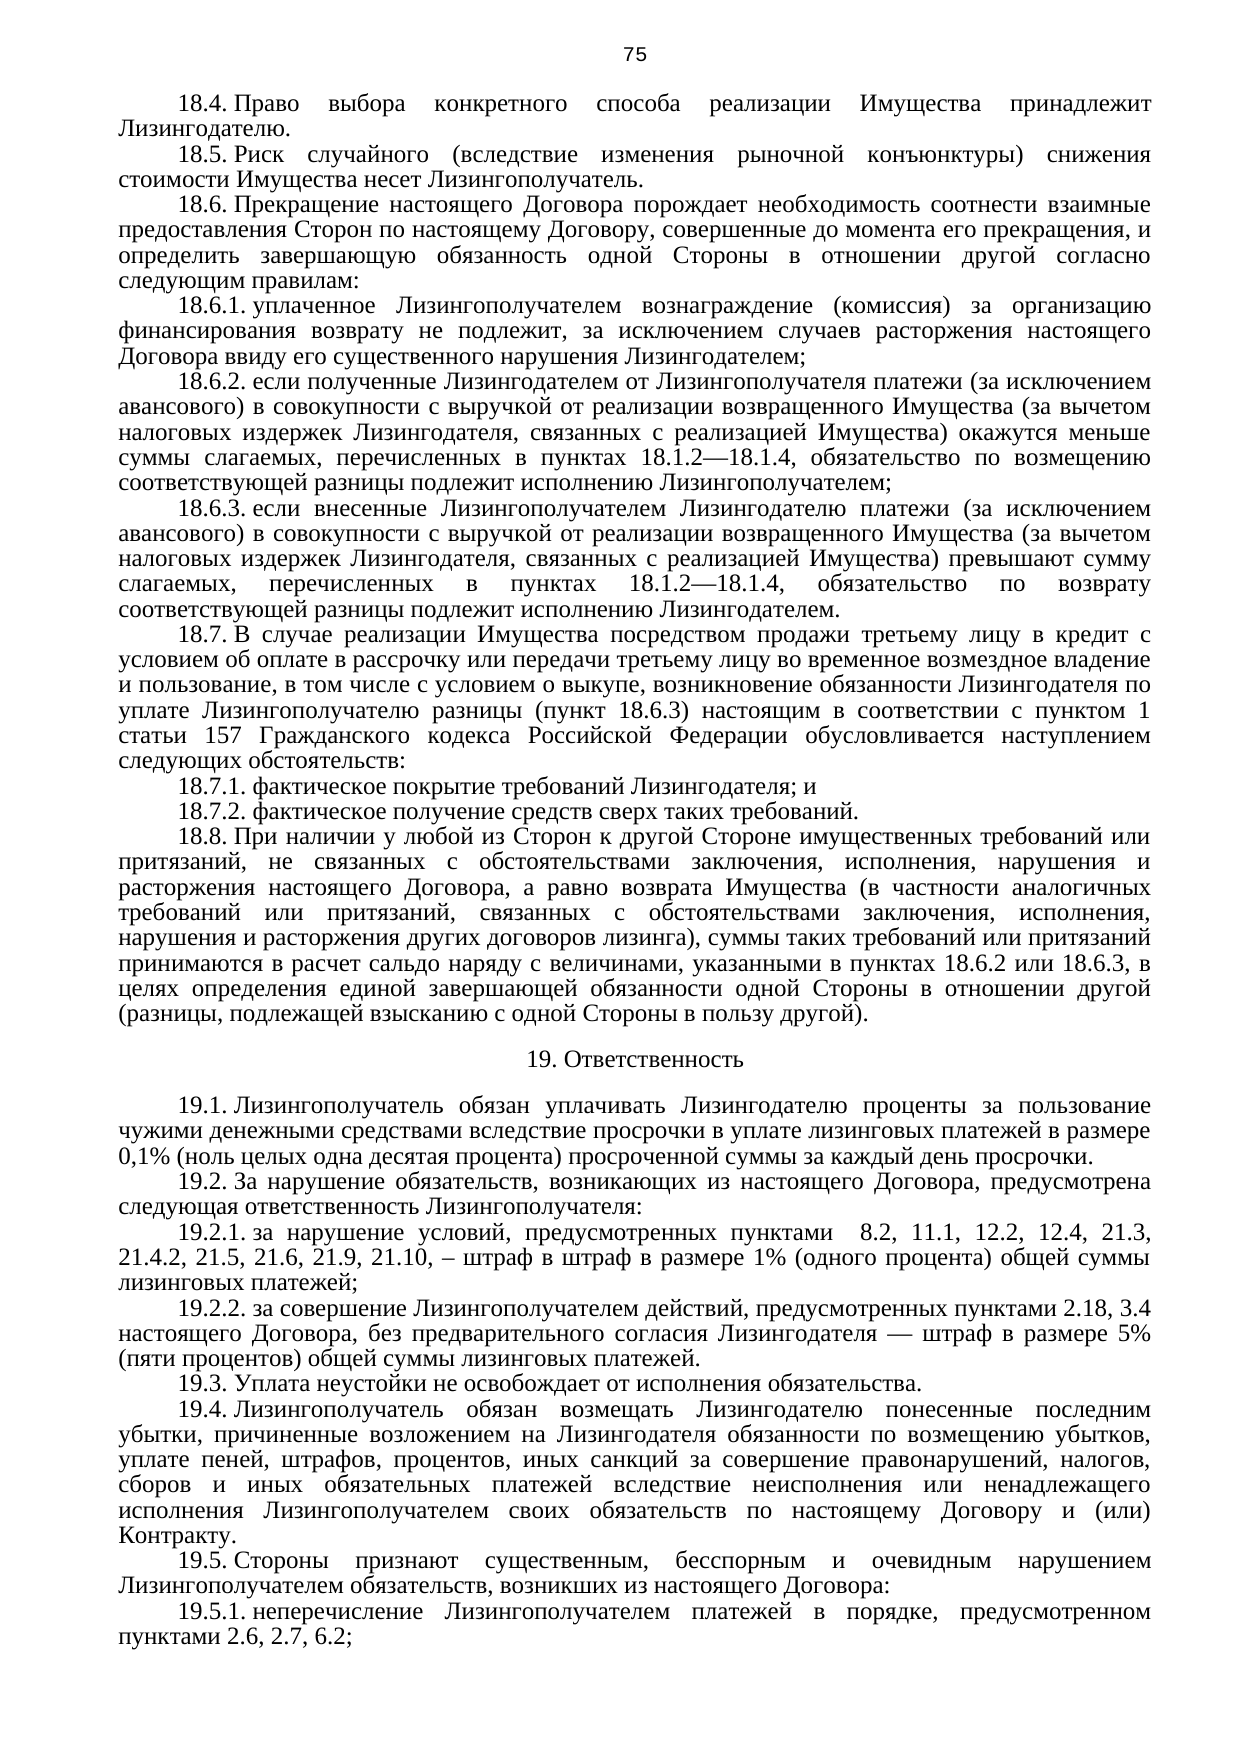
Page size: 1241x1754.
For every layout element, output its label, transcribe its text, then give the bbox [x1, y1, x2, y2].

text 19.1. Лизингополучатель обязан уплачивать Лизингодателю проценты за пользование чужими денежными средствами вследствие просрочки в уплате лизинговых платежей в размере 0,1% (ноль целых одна десятая процента) просроченной суммы за каждый день просрочки. [118, 1094, 1152, 1169]
text 18.6.3. если внесенные Лизингополучателем Лизингодателю платежи (за исключением авансового) в совокупности с выручкой от реализации возвращенного Имущества (за вычетом налоговых издержек Лизингодателя, связанных с реализацией Имущества) превышают сумму слагаемых, перечисленных в пунктах 18.1.2—18.1.4, обязательство по возврату соответствующей разницы подлежит исполнению Лизингодателем. [118, 496, 1152, 622]
text 19.5.1. неперечисление Лизингополучателем платежей в порядке, предусмотренном пунктами 2.6, 2.7, 6.2; [118, 1599, 1152, 1650]
text 18.7.2. фактическое получение средств сверх таких требований. [118, 799, 1152, 825]
text 18.7.1. фактическое покрытие требований Лизингодателя; и [118, 774, 1152, 799]
text 18.4. Право выбора конкретного способа реализации Имущества принадлежит Лизингодателю. [118, 92, 1152, 142]
text 18.8. При наличии у любой из Сторон к другой Стороне имущественных требований или притязаний, не связанных с обстоятельствами заключения, исполнения, нарушения и расторжения настоящего Договора, а равно возврата Имущества (в частности аналогичных требований или притязаний, связанных с обстоятельствами заключения, исполнения, нарушения и расторжения других договоров лизинга), суммы таких требований или притязаний принимаются в расчет сальдо наряду с величинами, указанными в пунктах 18.6.2 или 18.6.3, в целях определения единой завершающей обязанности одной Стороны в отношении другой (разницы, подлежащей взысканию с одной Стороны в пользу другой). [118, 825, 1152, 1027]
text 18.6.2. если полученные Лизингодателем от Лизингополучателя платежи (за исключением авансового) в совокупности с выручкой от реализации возвращенного Имущества (за вычетом налоговых издержек Лизингодателя, связанных с реализацией Имущества) окажутся меньше суммы слагаемых, перечисленных в пунктах 18.1.2—18.1.4, обязательство по возмещению соответствующей разницы подлежит исполнению Лизингополучателем; [118, 369, 1152, 496]
text 19.2.2. за совершение Лизингополучателем действий, предусмотренных пунктами 2.18, 3.4 настоящего Договора, без предварительного согласия Лизингодателя — штраф в размере 5% (пяти процентов) общей суммы лизинговых платежей. [118, 1296, 1152, 1372]
text 19.3. Уплата неустойки не освобождает от исполнения обязательства. [118, 1372, 1152, 1397]
text 18.7. В случае реализации Имущества посредством продажи третьему лицу в кредит с условием об оплате в рассрочку или передачи третьему лицу во временное возмездное владение и пользование, в том числе с условием о выкупе, возникновение обязанности Лизингодателя по уплате Лизингополучателю разницы (пункт 18.6.3) настоящим в соответствии с пунктом 1 статьи 157 Гражданского кодекса Российской Федерации обусловливается наступлением следующих обстоятельств: [118, 622, 1152, 774]
text 19. Ответственность [118, 1048, 1152, 1073]
text 18.5. Риск случайного (вследствие изменения рыночной конъюнктуры) снижения стоимости Имущества несет Лизингополучатель. [118, 142, 1152, 193]
text 19.2. За нарушение обязательств, возникающих из настоящего Договора, предусмотрена следующая ответственность Лизингополучателя: [118, 1169, 1152, 1220]
text 19.4. Лизингополучатель обязан возмещать Лизингодателю понесенные последним убытки, причиненные возложением на Лизингодателя обязанности по возмещению убытков, уплате пеней, штрафов, процентов, иных санкций за совершение правонарушений, налогов, сборов и иных обязательных платежей вследствие неисполнения или ненадлежащего исполнения Лизингополучателем своих обязательств по настоящему Договору и (или) Контракту. [118, 1397, 1152, 1549]
text 18.6. Прекращение настоящего Договора порождает необходимость соотнести взаимные предоставления Сторон по настоящему Договору, совершенные до момента его прекращения, и определить завершающую обязанность одной Стороны в отношении другой согласно следующим правилам: [118, 193, 1152, 294]
text 19.5. Стороны признают существенным, бесспорным и очевидным нарушением Лизингополучателем обязательств, возникших из настоящего Договора: [118, 1549, 1152, 1599]
text 19.2.1. за нарушение условий, предусмотренных пунктами 8.2, 11.1, 12.2, 12.4, 21.3, 21.4.2, 21.5, 21.6, 21.9, 21.10, – штраф в штраф в размере 1% (одного процента) общей суммы лизинговых платежей; [118, 1220, 1152, 1296]
text 18.6.1. уплаченное Лизингополучателем вознаграждение (комиссия) за организацию финансирования возврату не подлежит, за исключением случаев расторжения настоящего Договора ввиду его существенного нарушения Лизингодателем; [118, 294, 1152, 369]
